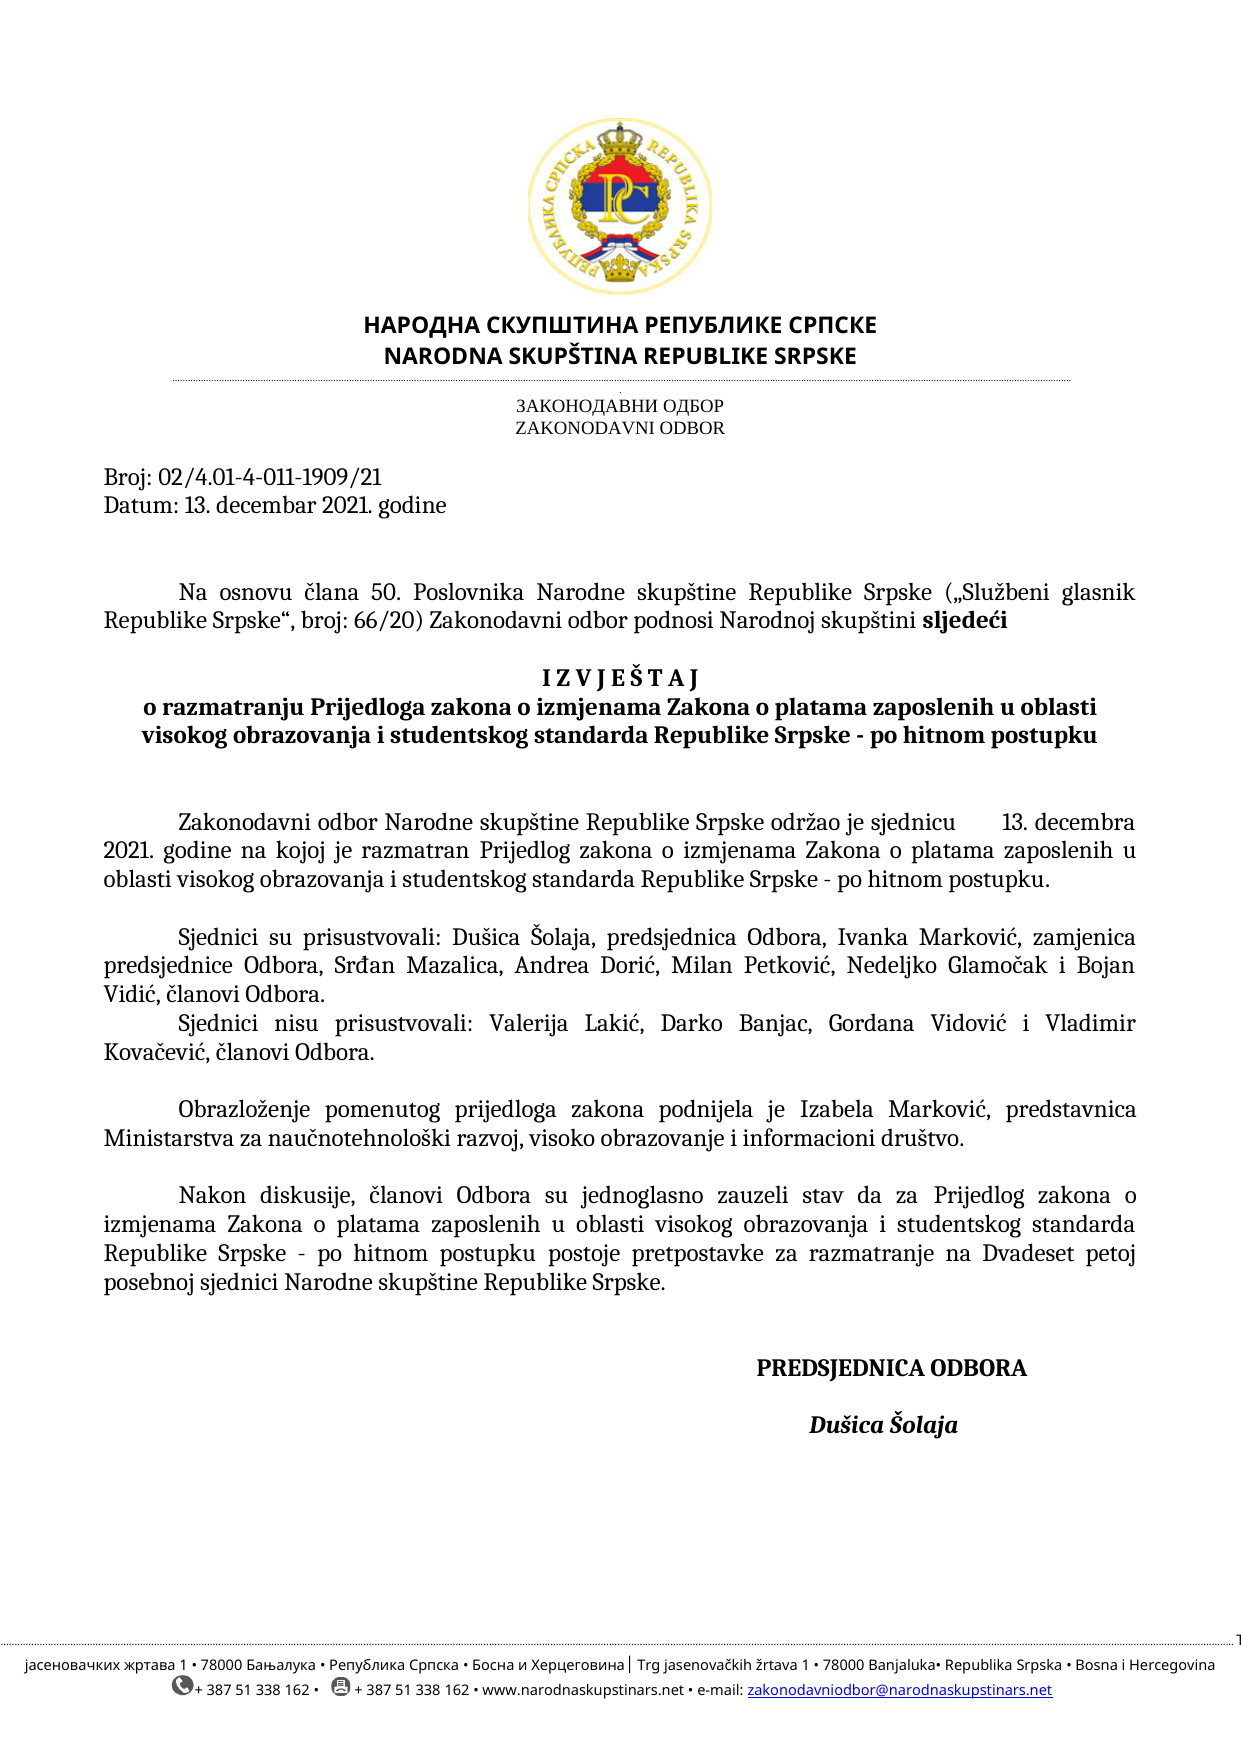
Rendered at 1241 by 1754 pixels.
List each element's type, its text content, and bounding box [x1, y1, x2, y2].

text Sjednici su prisustvovali: Dušica Šolaja, predsjednica Odbora, Ivanka Marković, zamjenica predsjednice Odbora, Srđan Mazalica, Andrea Dorić, Milan Petković, Nedeljko Glamočak i Bojan Vidić, članovi Odbora. [103, 922, 1137, 1009]
text Dušica Šolaja [103, 1411, 1137, 1440]
text o razmatranju Prijedloga zakona o izmjenama Zakona o platama zaposlenih u oblasti visokog obrazovanja i studentskog standarda Republike Srpske - po hitnom postupku [103, 692, 1137, 750]
text Na osnovu člana 50. Poslovnika Narodne skupštine Republike Srpske („Službeni glasnik Republike Srpske“, broj: 66/20) Zakonodavni odbor podnosi Narodnoj skupštini sljedeći [103, 577, 1137, 635]
text Broj: 02/4.01-4-011-1909/21 [103, 462, 1137, 491]
text Obrazloženje pomenutog prijedloga zakona podnijela je Izabela Marković, predstavnica Ministarstva za naučnotehnološki razvoj, visoko obrazovanje i informacioni društvo. [103, 1095, 1137, 1152]
text PREDSJEDNICA ODBORA [103, 1354, 1137, 1382]
text Zakonodavni odbor Narodne skupštine Republike Srpske održao je sjednicu 13. decembra 2021. godine na kojoj je razmatran Prijedlog zakona o izmjenama Zakona o platama zaposlenih u oblasti visokog obrazovanja i studentskog standarda Republike Srpske - po hitnom postupku. [103, 807, 1137, 894]
text Nakon diskusije, članovi Odbora su jednoglasno zauzeli stav da za Prijedlog zakona o izmjenama Zakona o platama zaposlenih u oblasti visokog obrazovanja i studentskog standarda Republike Srpske - po hitnom postupku postoje pretpostavke za razmatranje na Dvadeset petoj posebnoj sjednici Narodne skupštine Republike Srpske. [103, 1181, 1137, 1296]
text Datum: 13. decembar 2021. godine [103, 491, 1137, 520]
text I Z V J E Š T A J [103, 664, 1137, 692]
text Sjednici nisu prisustvovali: Valerija Lakić, Darko Banjac, Gordana Vidović i Vladimir Kovačević, članovi Odbora. [103, 1009, 1137, 1066]
